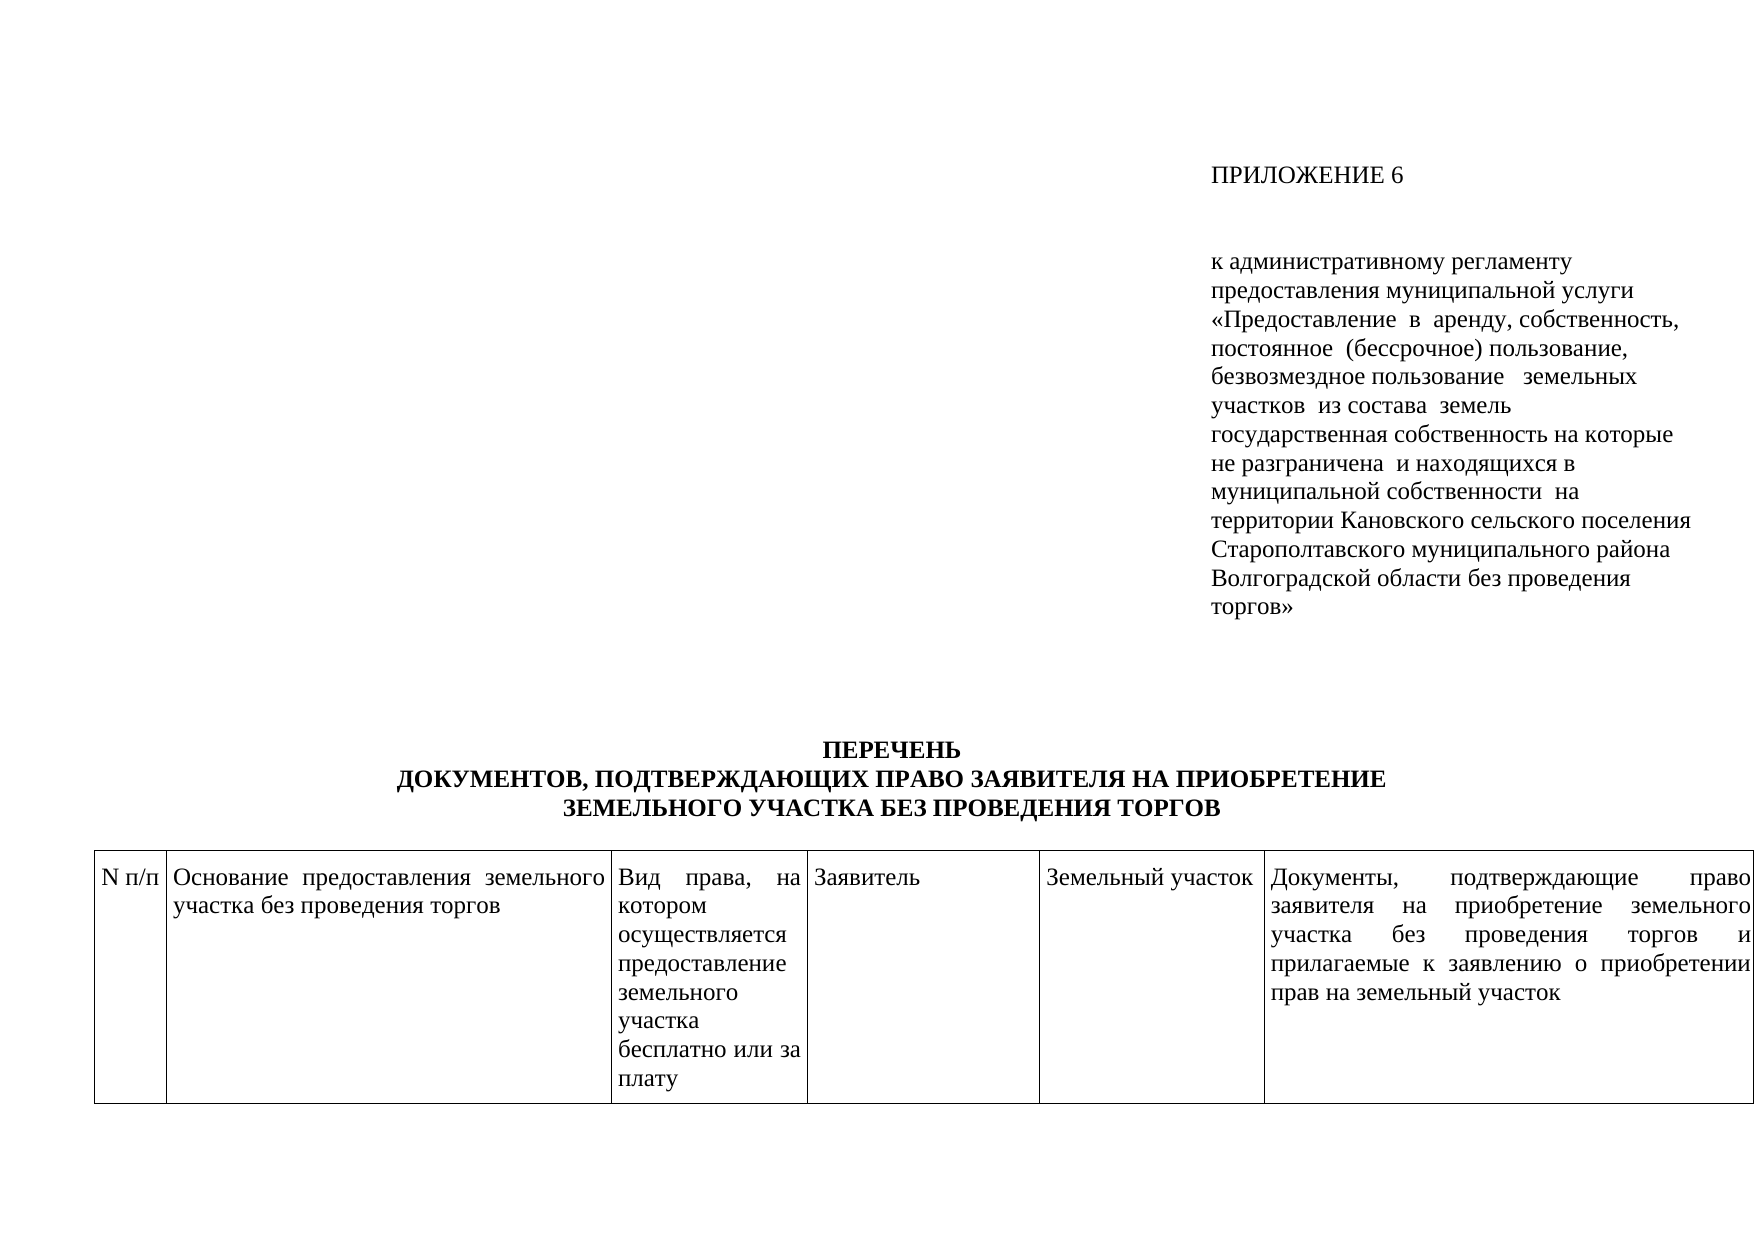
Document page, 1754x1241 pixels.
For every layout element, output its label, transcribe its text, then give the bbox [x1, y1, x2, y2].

table_header N п/п [95, 851, 166, 1102]
table_header Вид права, на котором осуществляется предоставление земельного участка бесплатно или за плату [612, 851, 807, 1102]
text ЗЕМЕЛЬНОГО УЧАСТКА БЕЗ ПРОВЕДЕНИЯ ТОРГОВ [89, 793, 1695, 821]
text ПЕРЕЧЕНЬ [89, 735, 1695, 764]
table_header Документы, подтверждающие право заявителя на приобретение земельного участка без проведения торгов и прилагаемые к заявлению о приобретении прав на земельный участок [1265, 851, 1753, 1102]
text к административному регламенту предоставления муниципальной услуги «Предоставление в аренду, собственность, постоянное (бессрочное) пользование, безвозмездное пользование земельных участков из состава земель государственная собственность на которые не разграничена и находящихся в муниципальной собственности на территории Кановского сельского поселения Старополтавского муниципального района Волгоградской области без проведения торгов» [1211, 246, 1695, 620]
table_header Основание предоставления земельного участка без проведения торгов [167, 851, 611, 1102]
text ДОКУМЕНТОВ, ПОДТВЕРЖДАЮЩИХ ПРАВО ЗАЯВИТЕЛЯ НА ПРИОБРЕТЕНИЕ [89, 764, 1695, 793]
text ПРИЛОЖЕНИЕ 6 [1211, 160, 1695, 189]
table_header Земельный участок [1040, 851, 1264, 1102]
table_header Заявитель [808, 851, 1039, 1102]
